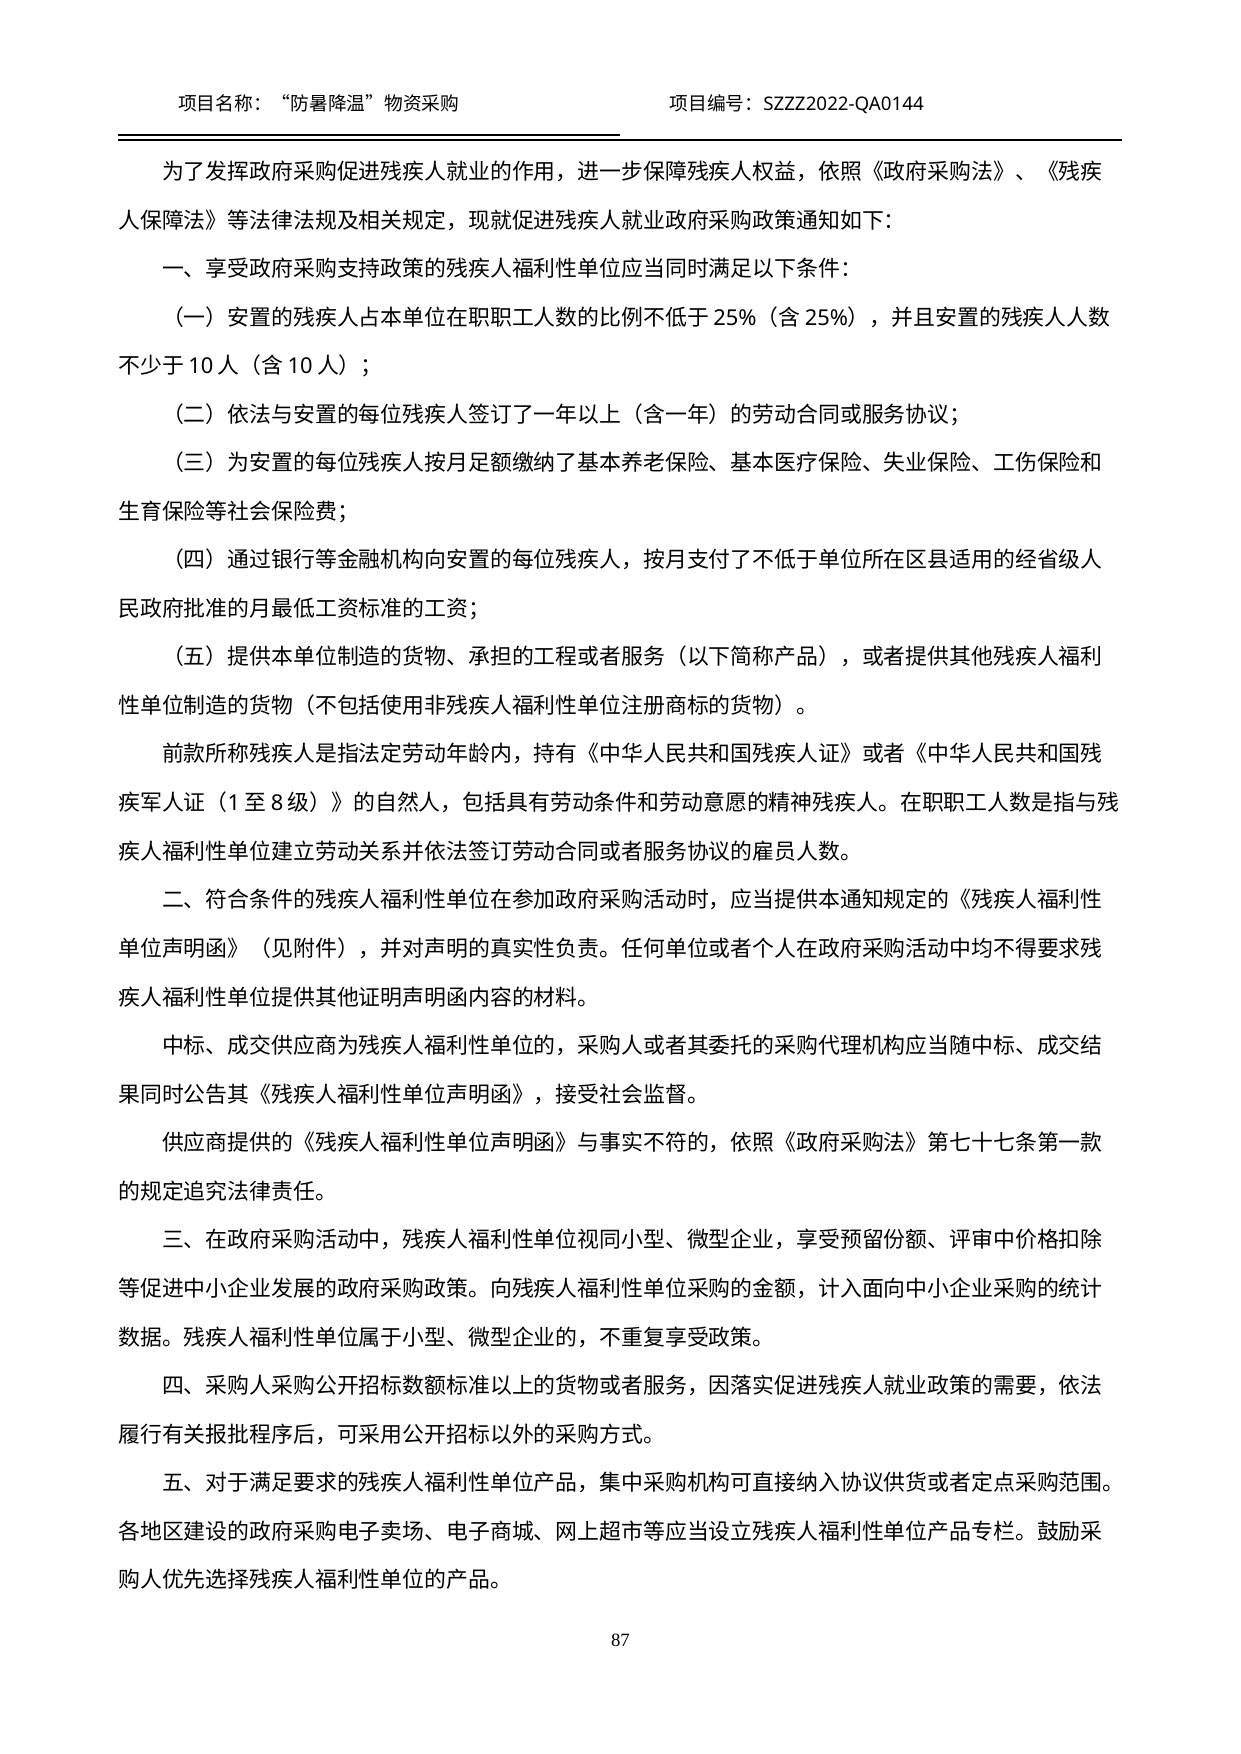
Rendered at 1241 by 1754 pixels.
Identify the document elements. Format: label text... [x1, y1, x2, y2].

text 前款所称残疾人是指法定劳动年龄内，持有《中华人民共和国残疾人证》或者《中华人民共和国残疾军人证（1至8级）》的自然人，包括具有劳动条件和劳动意愿的精神残疾人。在职职工人数是指与残疾人福利性单位建立劳动关系并依法签订劳动合同或者服务协议的雇员人数。 [118, 736, 1122, 866]
text 三、在政府采购活动中，残疾人福利性单位视同小型、微型企业，享受预留份额、评审中价格扣除等促进中小企业发展的政府采购政策。向残疾人福利性单位采购的金额，计入面向中小企业采购的统计数据。残疾人福利性单位属于小型、微型企业的，不重复享受政策。 [118, 1222, 1122, 1352]
text 为了发挥政府采购促进残疾人就业的作用，进一步保障残疾人权益，依照《政府采购法》、《残疾人保障法》等法律法规及相关规定，现就促进残疾人就业政府采购政策通知如下： [118, 154, 1122, 235]
text 一、享受政府采购支持政策的残疾人福利性单位应当同时满足以下条件： [118, 251, 1122, 283]
text 四、采购人采购公开招标数额标准以上的货物或者服务，因落实促进残疾人就业政策的需要，依法履行有关报批程序后，可采用公开招标以外的采购方式。 [118, 1367, 1122, 1449]
text （一）安置的残疾人占本单位在职职工人数的比例不低于25%（含25%），并且安置的残疾人人数不少于10人（含10人）； [118, 299, 1122, 380]
text 中标、成交供应商为残疾人福利性单位的，采购人或者其委托的采购代理机构应当随中标、成交结果同时公告其《残疾人福利性单位声明函》，接受社会监督。 [118, 1027, 1122, 1109]
text 供应商提供的《残疾人福利性单位声明函》与事实不符的，依照《政府采购法》第七十七条第一款的规定追究法律责任。 [118, 1124, 1122, 1206]
text （二）依法与安置的每位残疾人签订了一年以上（含一年）的劳动合同或服务协议； [118, 396, 1122, 429]
text 五、对于满足要求的残疾人福利性单位产品，集中采购机构可直接纳入协议供货或者定点采购范围。各地区建设的政府采购电子卖场、电子商城、网上超市等应当设立残疾人福利性单位产品专栏。鼓励采购人优先选择残疾人福利性单位的产品。 [118, 1464, 1122, 1594]
text （四）通过银行等金融机构向安置的每位残疾人，按月支付了不低于单位所在区县适用的经省级人民政府批准的月最低工资标准的工资； [118, 542, 1122, 623]
text （五）提供本单位制造的货物、承担的工程或者服务（以下简称产品），或者提供其他残疾人福利性单位制造的货物（不包括使用非残疾人福利性单位注册商标的货物）。 [118, 639, 1122, 720]
text （三）为安置的每位残疾人按月足额缴纳了基本养老保险、基本医疗保险、失业保险、工伤保险和生育保险等社会保险费； [118, 444, 1122, 526]
text 二、符合条件的残疾人福利性单位在参加政府采购活动时，应当提供本通知规定的《残疾人福利性单位声明函》（见附件），并对声明的真实性负责。任何单位或者个人在政府采购活动中均不得要求残疾人福利性单位提供其他证明声明函内容的材料。 [118, 882, 1122, 1012]
